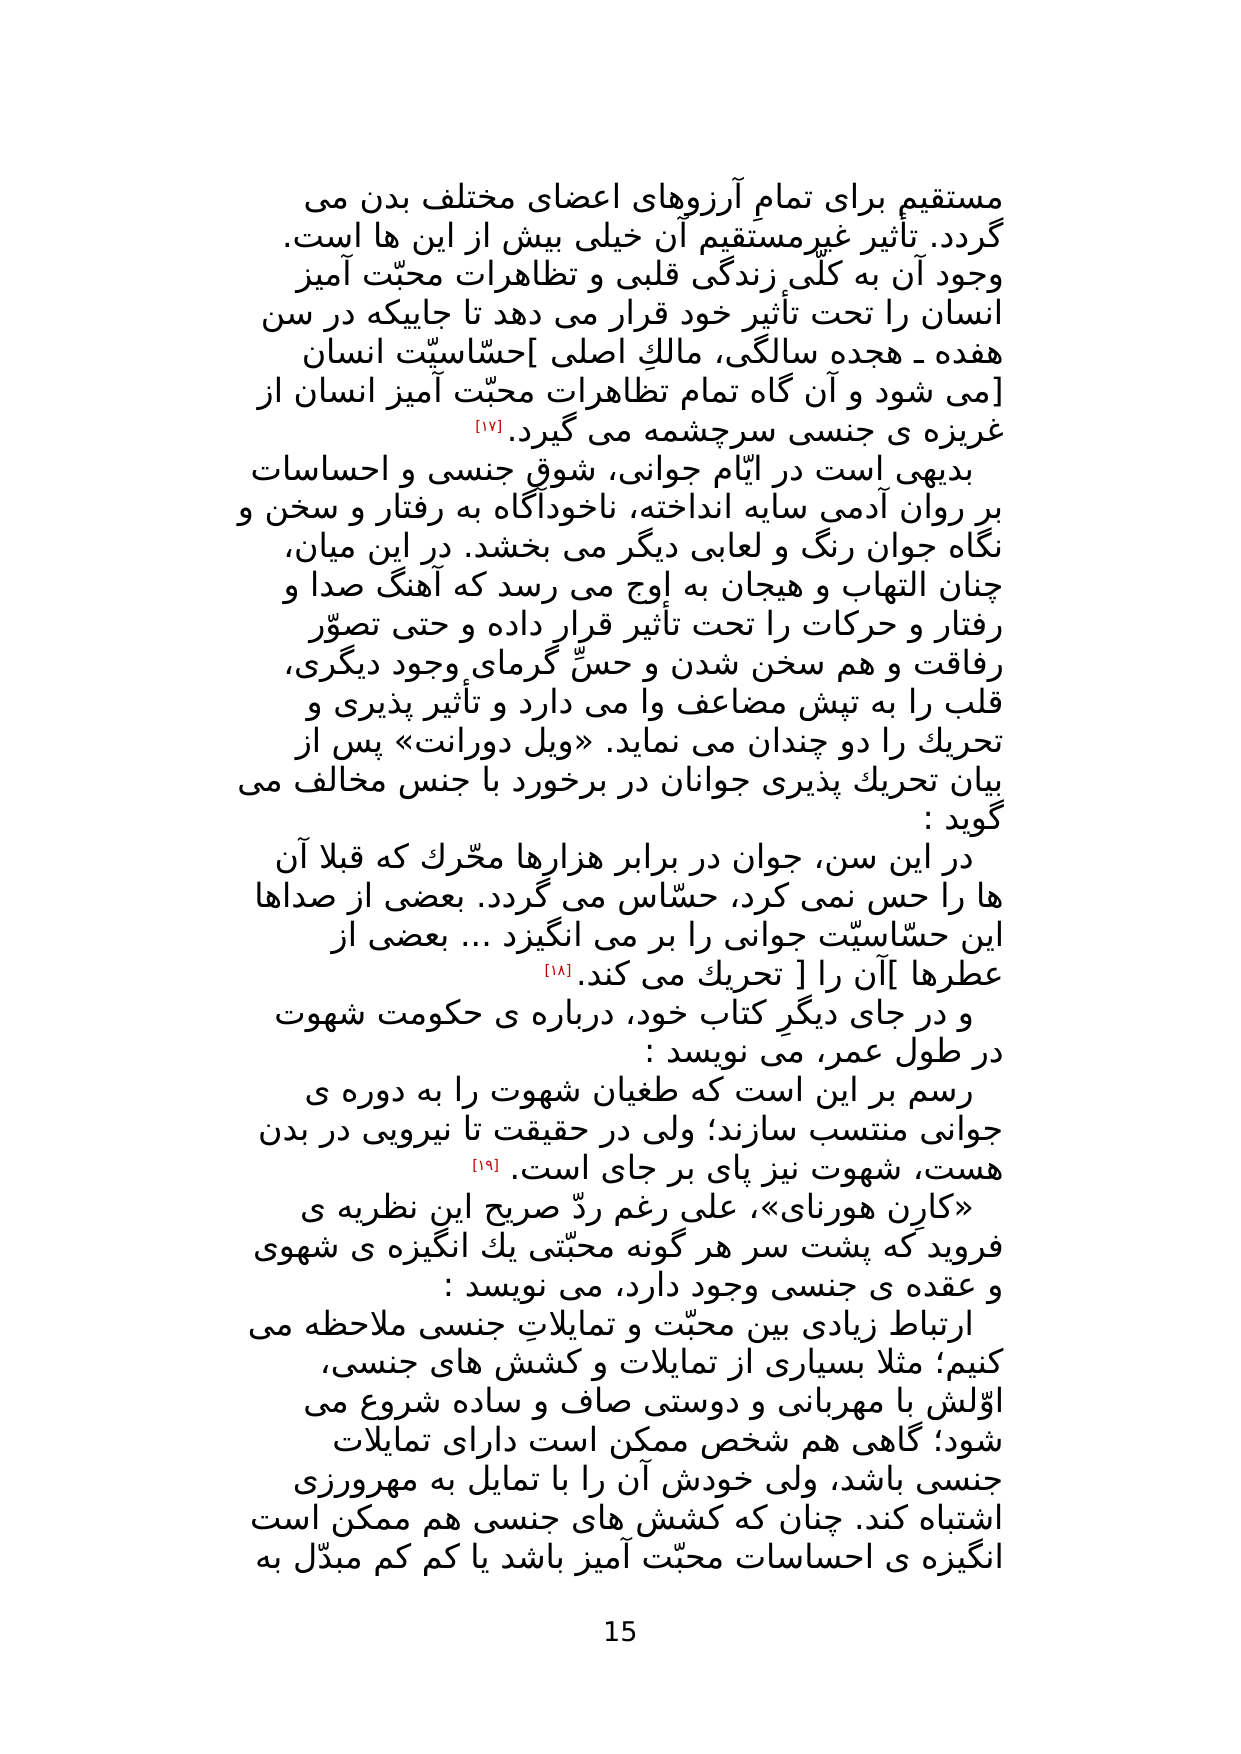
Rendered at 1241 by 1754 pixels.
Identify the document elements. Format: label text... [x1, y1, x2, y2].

text در اين سن، جوان در برابر هزارها محّرك كه قبلا آن ها را حس نمى كرد، حسّاس مى گردد. بعضى از صداها اين حسّاسيّت جوانى را بر مى انگيزد ... بعضى از عطرها ]آن را [ تحريك مى كند. [١٨] [236, 838, 1004, 993]
text «كارِن هورناى»، على رغم ردّ صريح اين نظريه ى فرويد كه پشت سر هر گونه محبّتى يك انگيزه ى شهوى و عقده ى جنسى وجود دارد، مى نويسد : [236, 1187, 1004, 1304]
text بديهى است در ايّام جوانى، شوق جنسى و احساسات بر روان آدمى سايه انداخته، ناخودآگاه به رفتار و سخن و نگاه جوان رنگ و لعابى ديگر مى بخشد. در اين ميان، چنان التهاب و هيجان به اوج مى رسد كه آهنگ صدا و رفتار و حركات را تحت تأثير قرار داده و حتى تصوّر رفاقت و هم سخن شدن و حسِّ گرماى وجود ديگرى، قلب را به تپش مضاعف وا مى دارد و تأثير پذيرى و تحريك را دو چندان مى نمايد. «ويل دورانت» پس از بيان تحريك پذيرى جوانان در برخورد با جنس مخالف مى گويد : [236, 449, 1004, 838]
text رسم بر اين است كه طغيان شهوت را به دوره ى جوانى منتسب سازند؛ ولى در حقيقت تا نيرويى در بدن هست، شهوت نيز پاى بر جاى است. [١٩] [236, 1071, 1004, 1187]
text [236, 1304, 1004, 1576]
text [236, 177, 1004, 449]
text و در جاى ديگرِ كتاب خود، درباره ى حكومت شهوت در طول عمر، مى نويسد : [236, 993, 1004, 1071]
